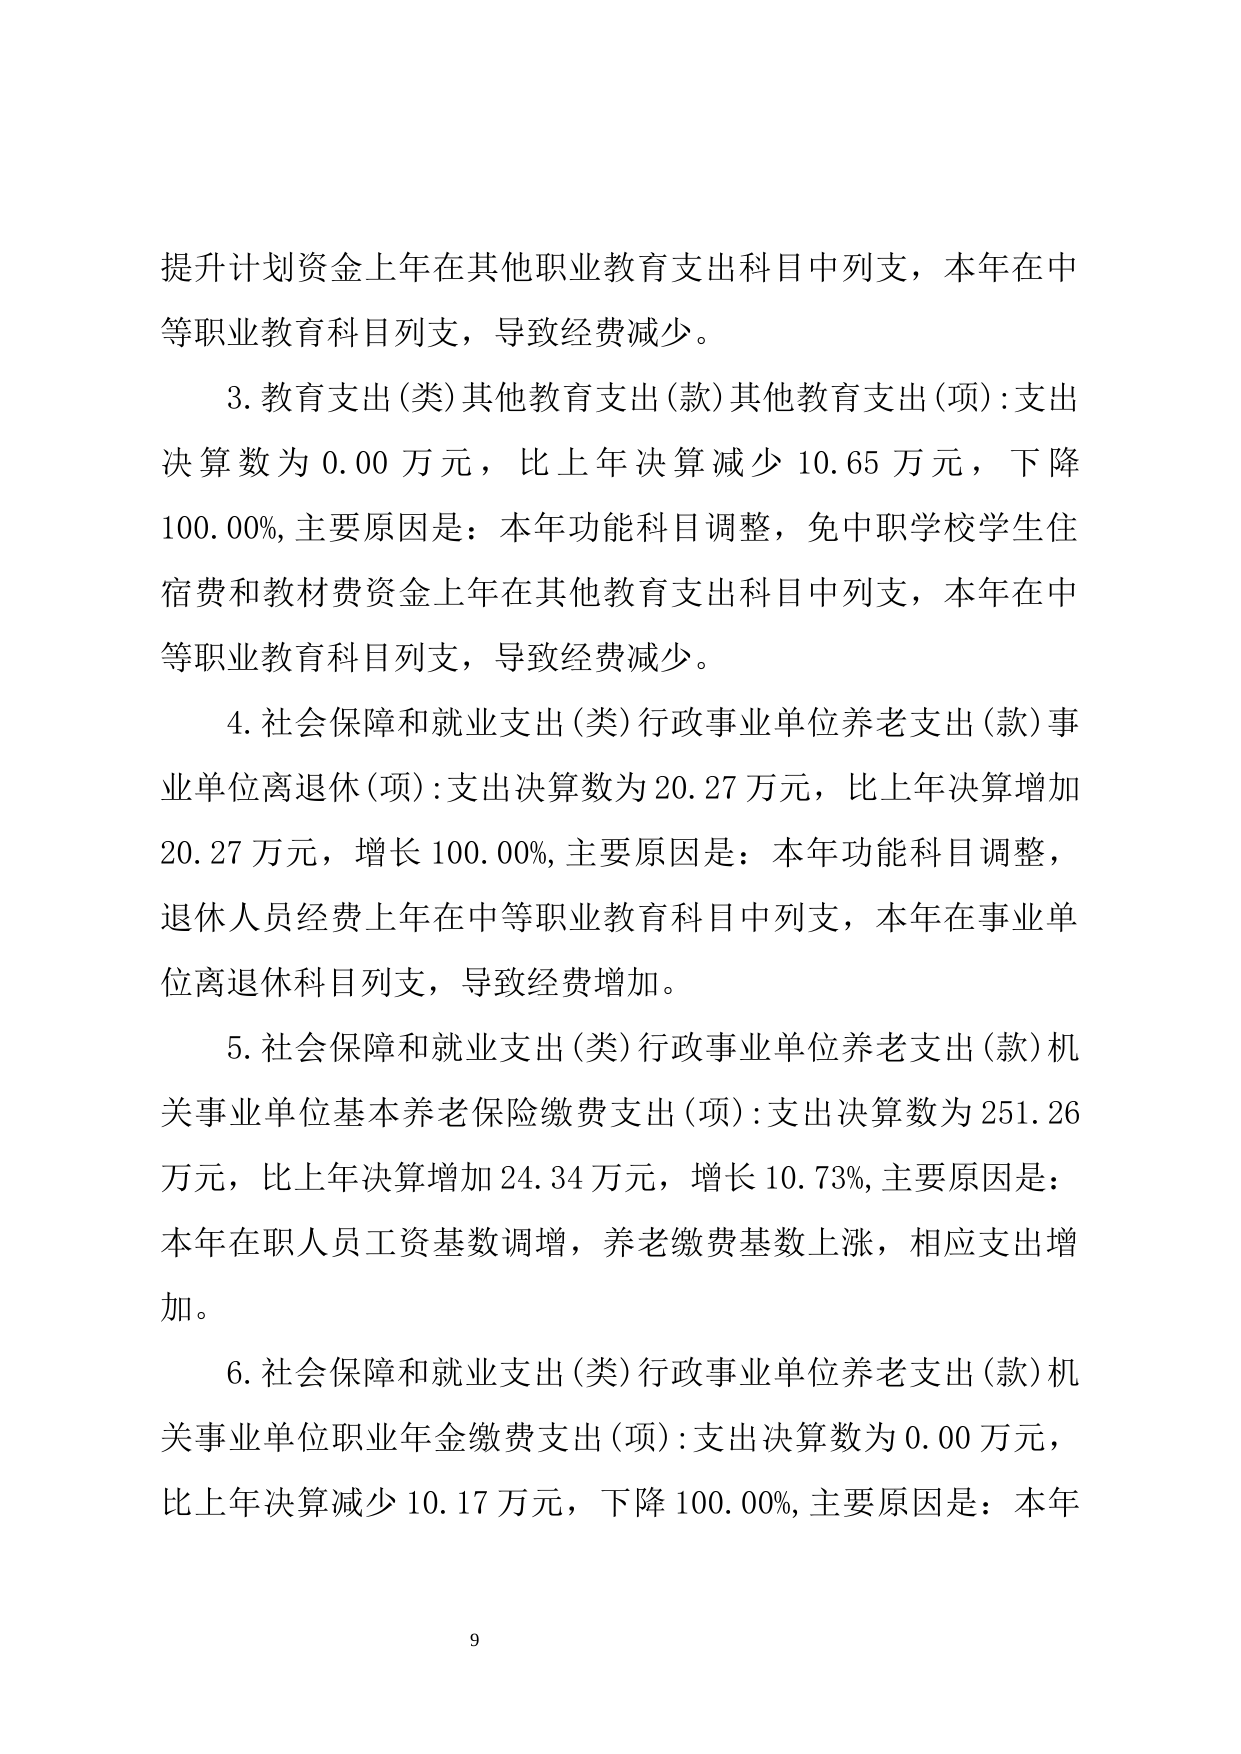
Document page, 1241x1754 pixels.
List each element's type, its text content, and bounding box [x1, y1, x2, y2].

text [159, 233, 1081, 363]
text 4.社会保障和就业支出(类)行政事业单位养老支出(款)事业单位离退休(项):支出决算数为20.27万元，比上年决算增加20.27万元，增长100.00%,主要原因是：本年功能科目调整，退休人员经费上年在中等职业教育科目中列支，本年在事业单位离退休科目列支，导致经费增加。 [159, 688, 1081, 1013]
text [159, 1338, 1081, 1533]
text 5.社会保障和就业支出(类)行政事业单位养老支出(款)机关事业单位基本养老保险缴费支出(项):支出决算数为251.26万元，比上年决算增加24.34万元，增长10.73%,主要原因是：本年在职人员工资基数调增，养老缴费基数上涨，相应支出增加。 [159, 1013, 1081, 1338]
text 3.教育支出(类)其他教育支出(款)其他教育支出(项):支出决算数为0.00万元，比上年决算减少10.65万元，下降100.00%,主要原因是：本年功能科目调整，免中职学校学生住宿费和教材费资金上年在其他教育支出科目中列支，本年在中等职业教育科目列支，导致经费减少。 [159, 363, 1081, 688]
